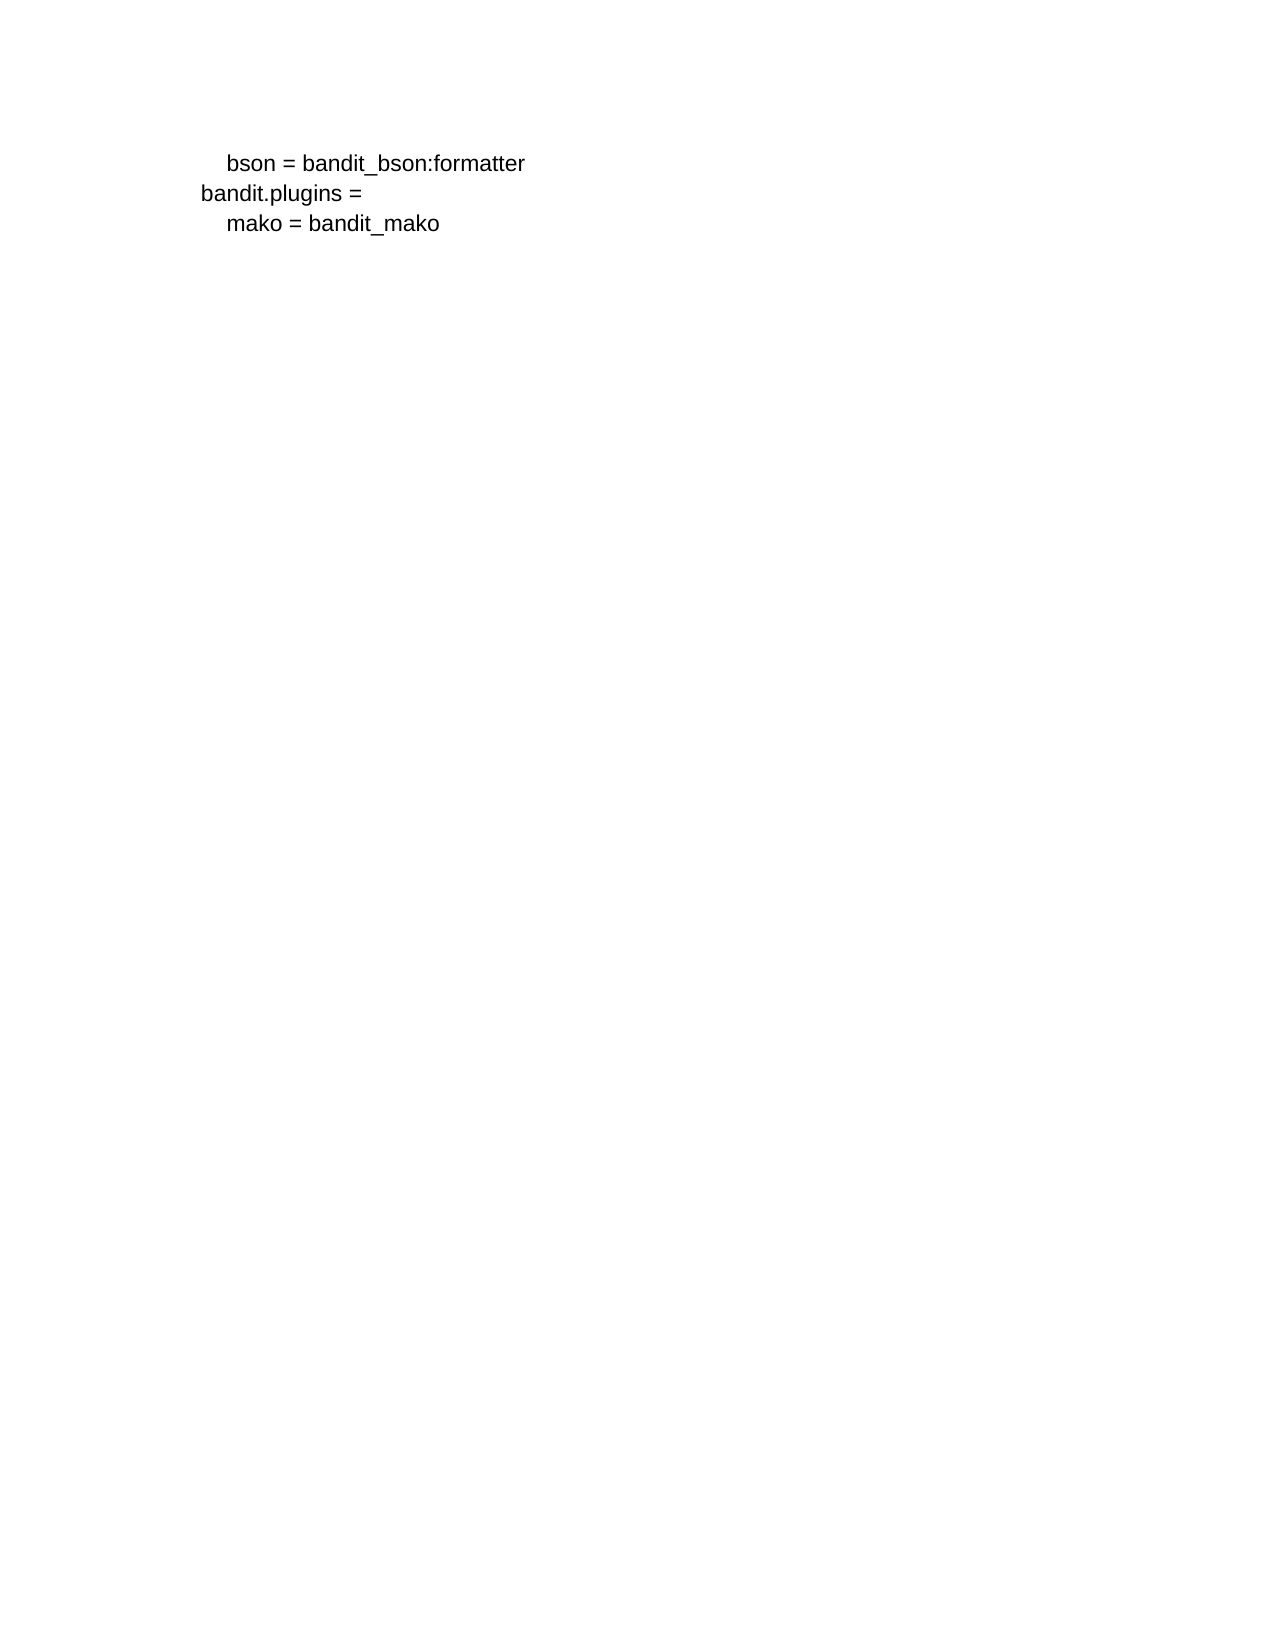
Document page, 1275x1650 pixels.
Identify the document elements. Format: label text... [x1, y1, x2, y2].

text bandit.plugins = [150, 180, 1125, 207]
text mako = bandit_mako [150, 210, 1125, 237]
text bson = bandit_bson:formatter [150, 150, 1125, 176]
